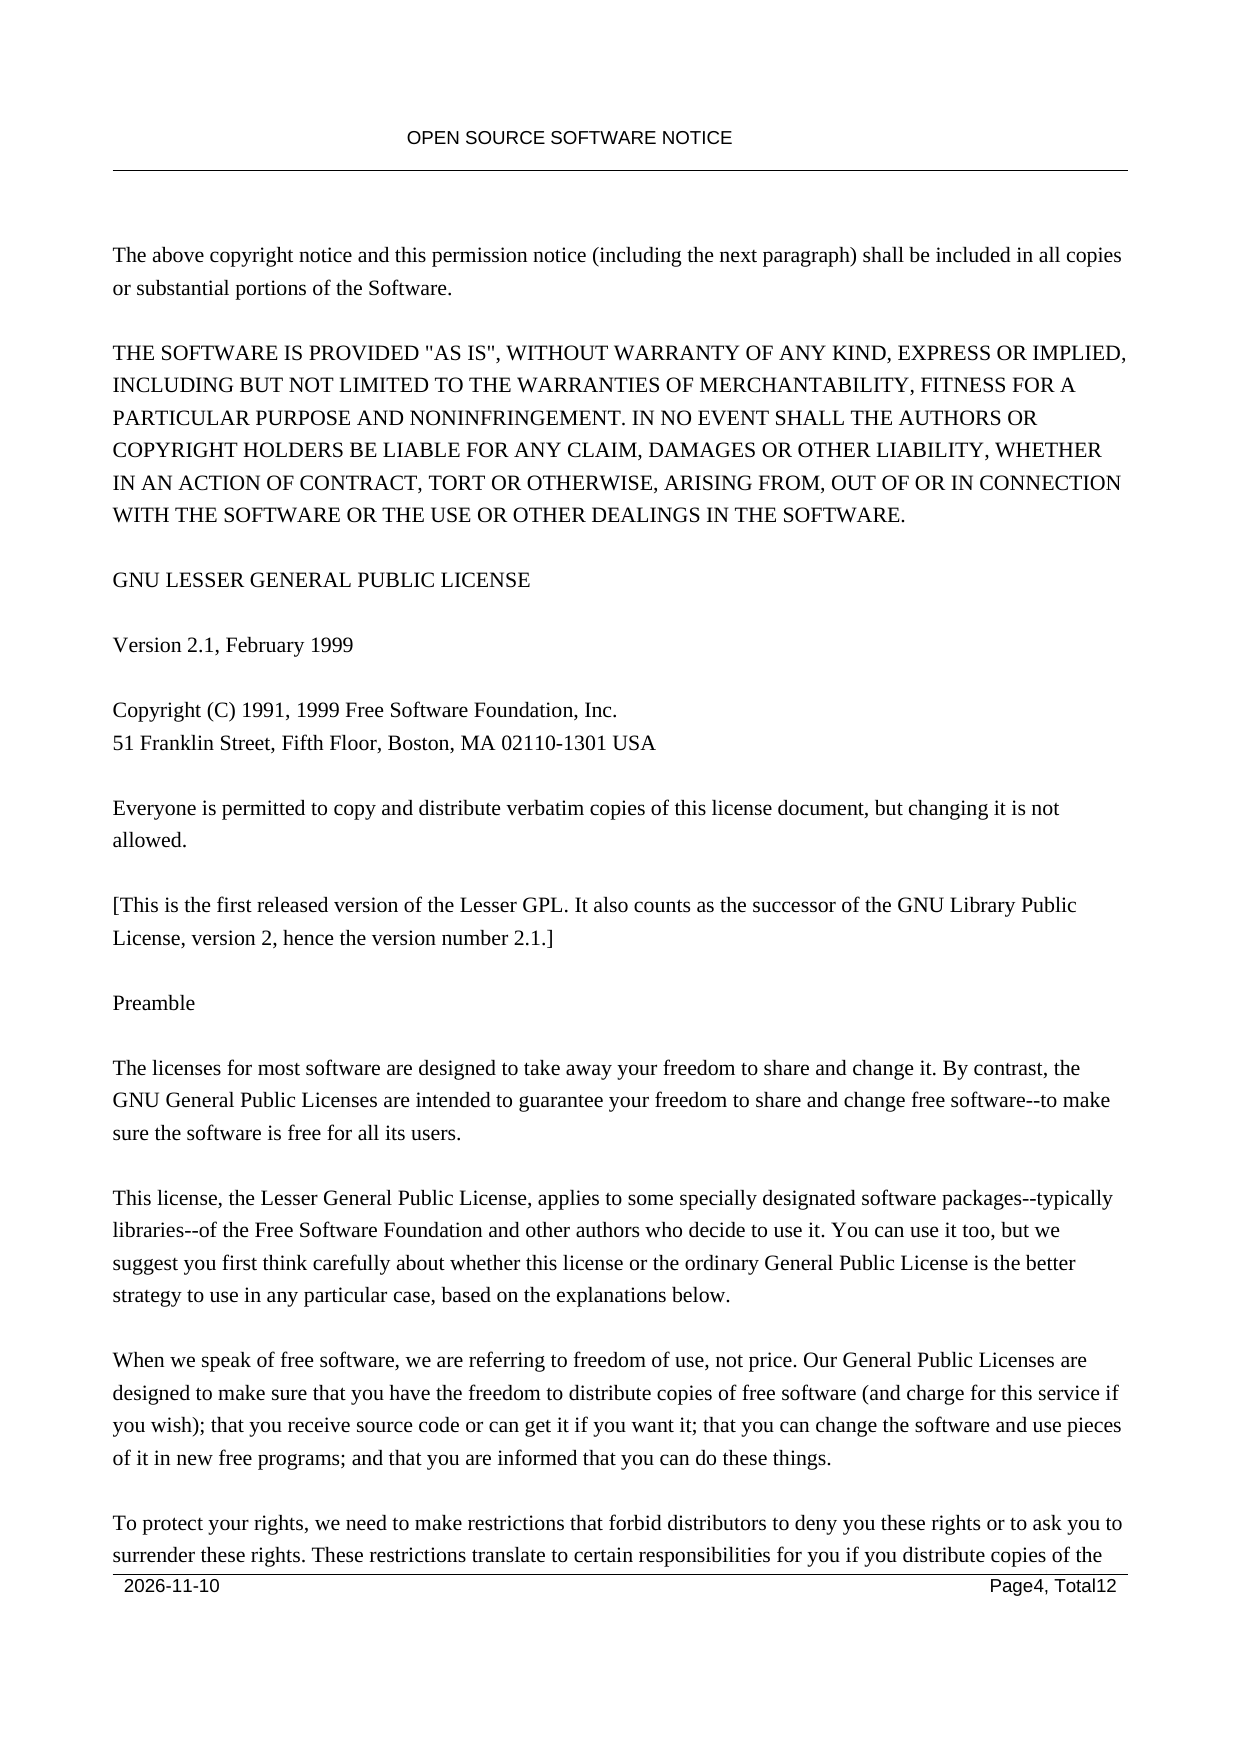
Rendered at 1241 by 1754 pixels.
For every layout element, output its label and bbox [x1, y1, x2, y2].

text [112, 206, 1128, 1571]
